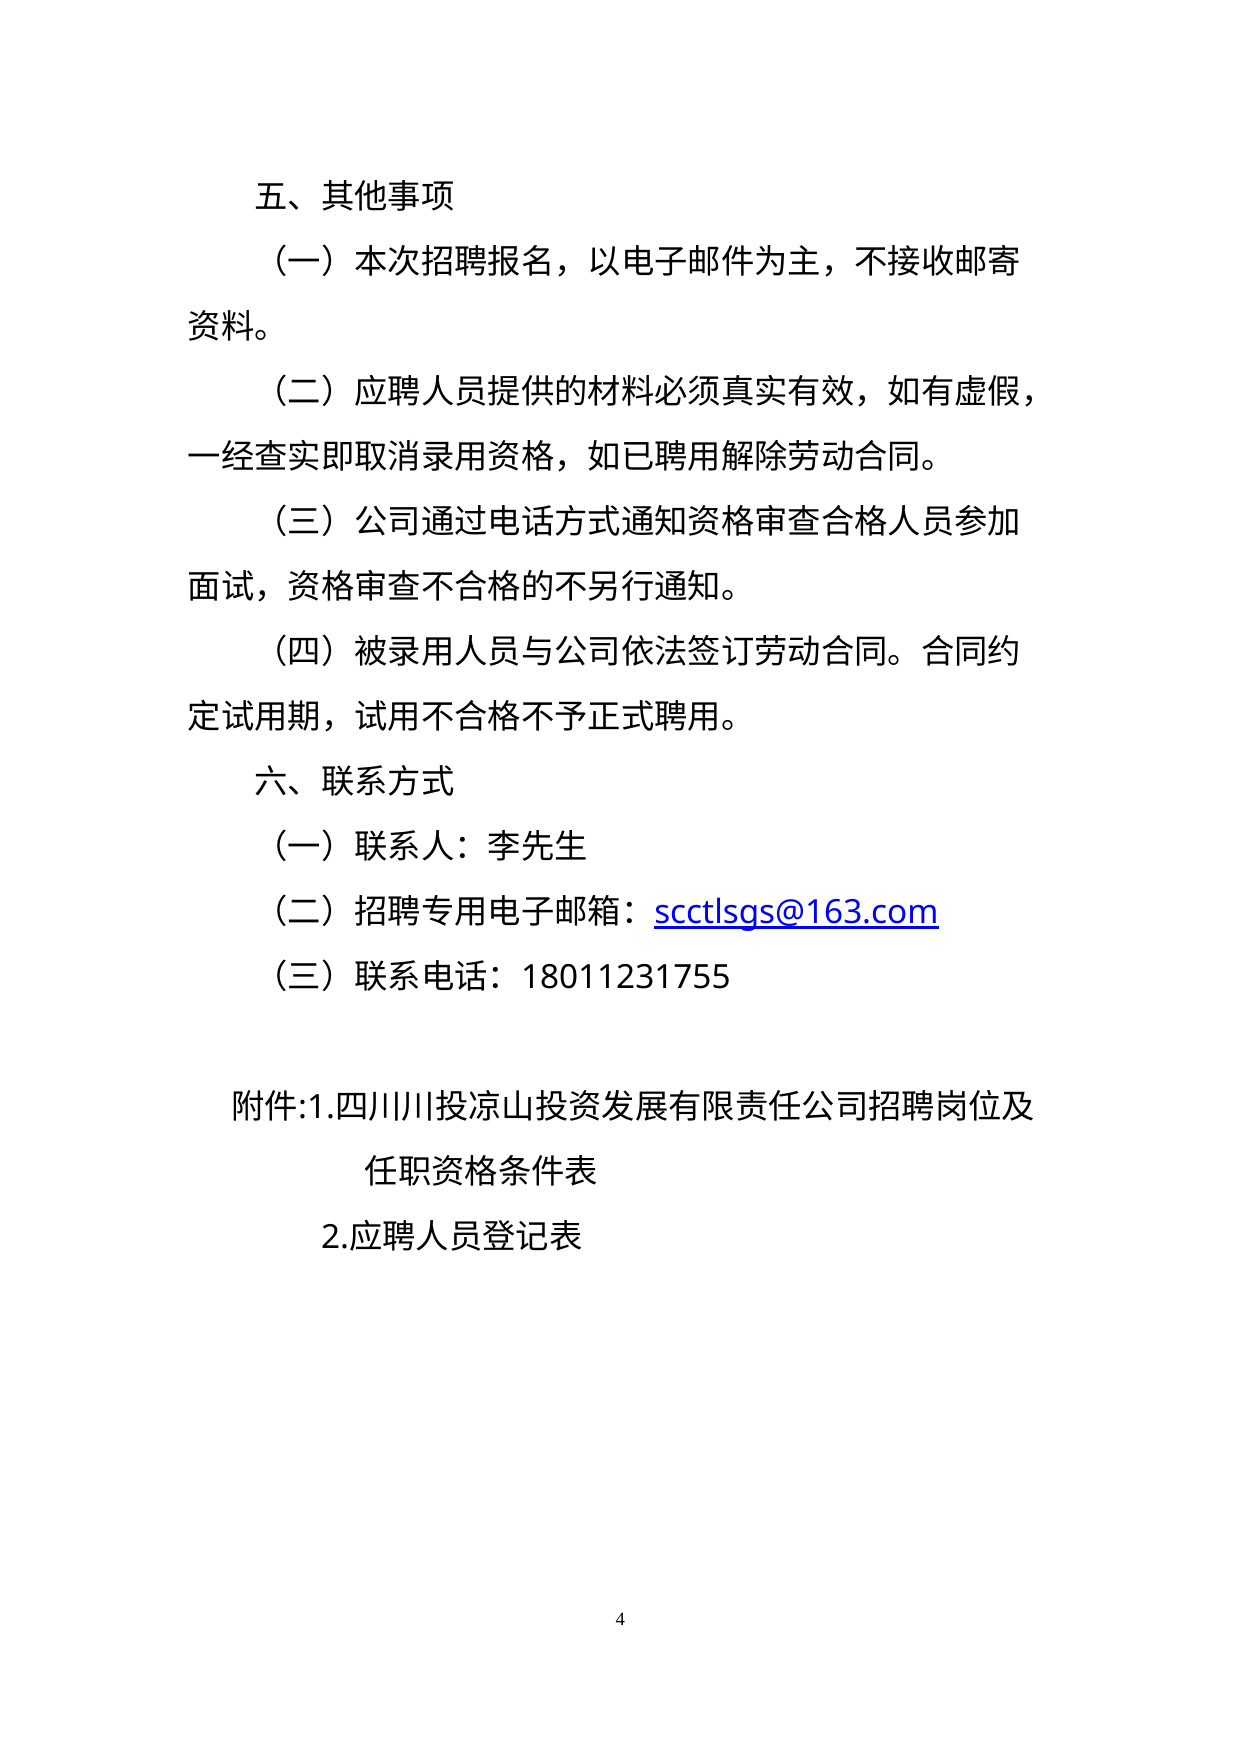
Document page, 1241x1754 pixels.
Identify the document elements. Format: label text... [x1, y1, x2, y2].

text （二）应聘人员提供的材料必须真实有效，如有虚假，一经查实即取消录用资格，如已聘用解除劳动合同。 [187, 357, 1053, 487]
text （一）联系人：李先生 [187, 812, 1053, 877]
text （二）招聘专用电子邮箱：scctlsgs@163.com [187, 877, 1053, 942]
text 附件:1.四川川投凉山投资发展有限责任公司招聘岗位及任职资格条件表 [231, 1072, 1053, 1202]
text 2.应聘人员登记表 [187, 1202, 1053, 1267]
text 五、其他事项 [187, 162, 1053, 227]
text 六、联系方式 [187, 747, 1053, 812]
text （三）联系电话：18011231755 [187, 942, 1053, 1007]
text （三）公司通过电话方式通知资格审查合格人员参加面试，资格审查不合格的不另行通知。 [187, 487, 1053, 617]
text （一）本次招聘报名，以电子邮件为主，不接收邮寄资料。 [187, 227, 1053, 357]
text （四）被录用人员与公司依法签订劳动合同。合同约定试用期，试用不合格不予正式聘用。 [187, 617, 1053, 747]
